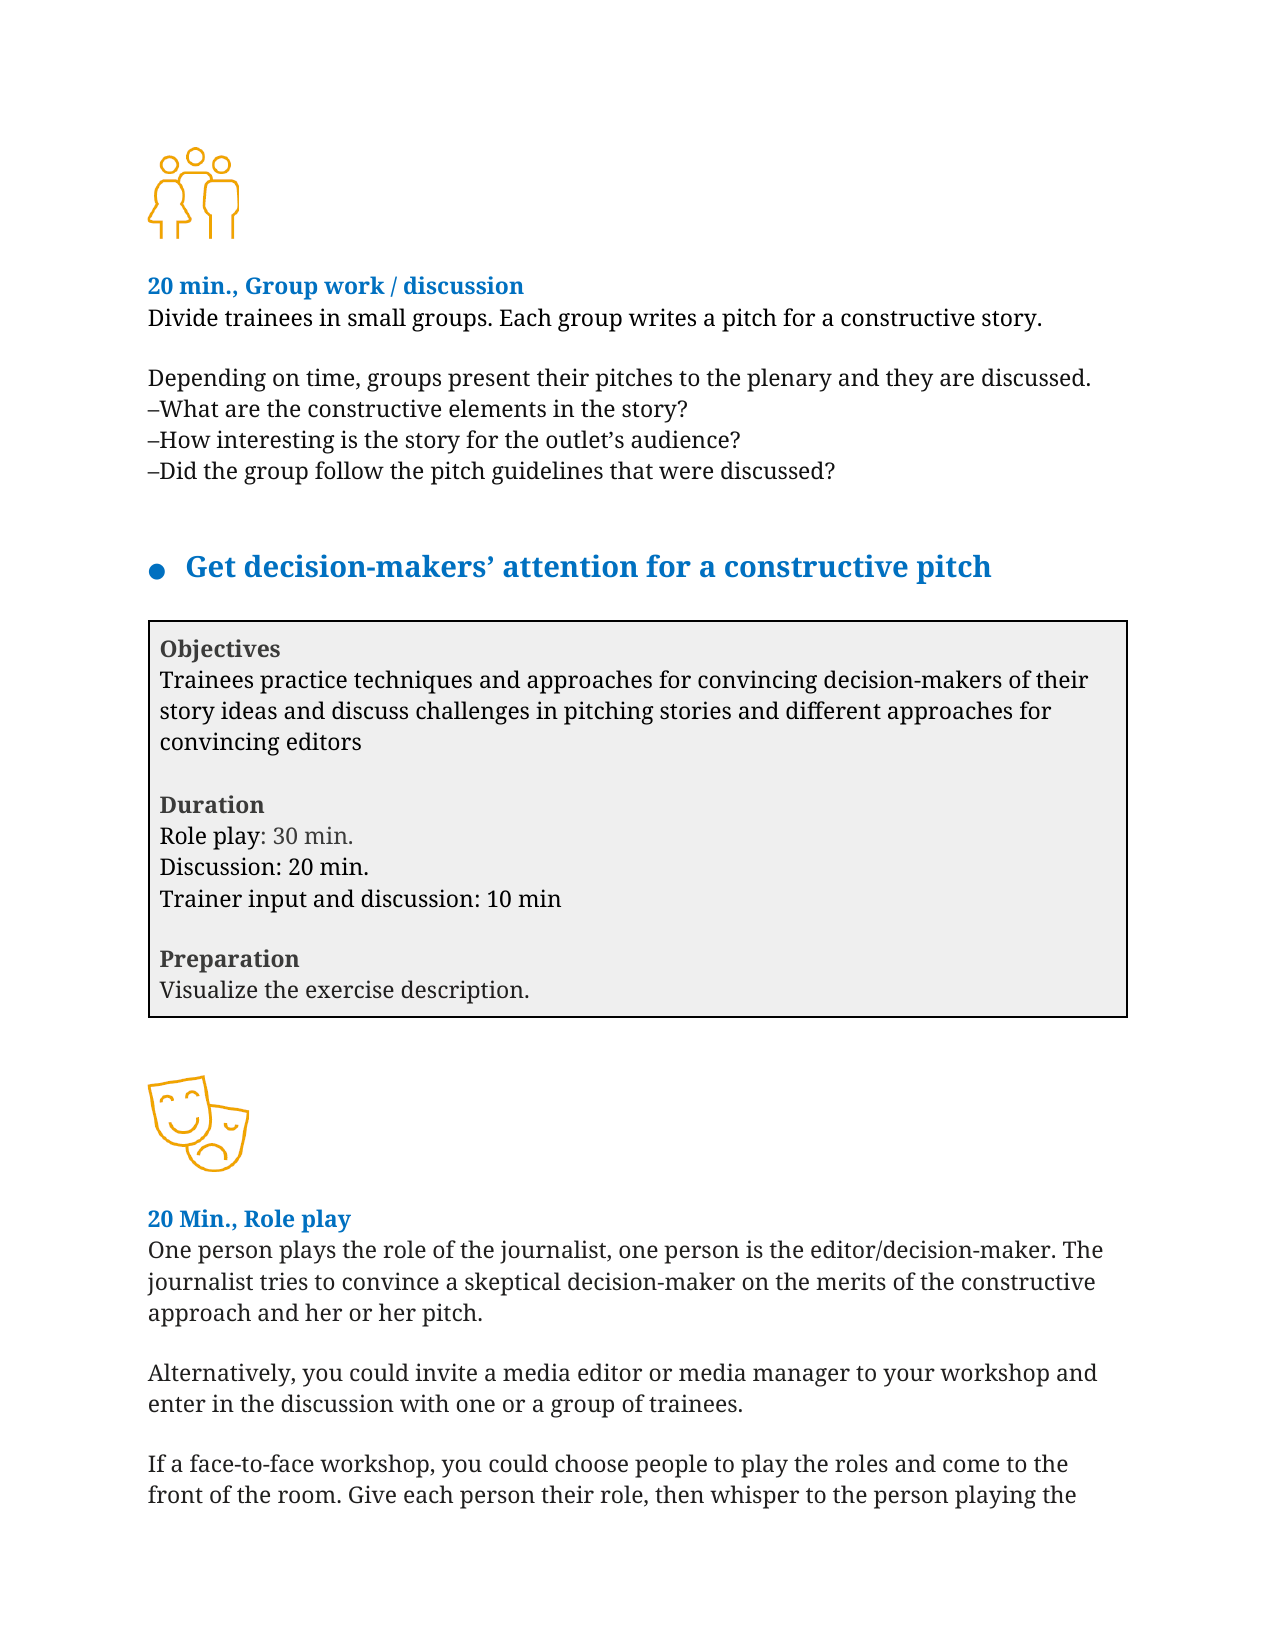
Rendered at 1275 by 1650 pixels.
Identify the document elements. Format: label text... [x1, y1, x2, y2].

picture [147, 147, 239, 239]
text Alternatively, you could invite a media editor or media manager to your workshop and enter in the discussion with one or a group of trainees. [148, 1357, 1127, 1419]
text One person plays the role of the journalist, one person is the editor/decision-maker. The journalist tries to convince a skeptical decision-maker on the merits of the constructive approach and her or her pitch. [148, 1234, 1127, 1328]
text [148, 1448, 1127, 1510]
text –How interesting is the story for the outlet’s audience? [148, 424, 1127, 455]
text –What are the constructive elements in the story? [148, 393, 1127, 424]
text 20 min., Group work / discussion [148, 270, 1127, 302]
table_header Objectives Trainees practice techniques and approaches for convincing decision-makers of their story ideas and discuss challenges in pitching stories and different approaches for convincing editors Duration Role play: 30 min. Discussion: 20 min. Trainer input and discussion: 10 min Preparation Visualize the exercise description. [150, 622, 1126, 1016]
list Get decision-makers’ attention for a constructive pitch [148, 546, 1127, 589]
text –Did the group follow the pitch guidelines that were discussed? [148, 455, 1127, 487]
text Depending on time, groups present their pitches to the plenary and they are discussed. [148, 362, 1127, 393]
picture [147, 1075, 250, 1172]
text 20 Min., Role play [148, 1203, 1127, 1234]
text Divide trainees in small groups. Each group writes a pitch for a constructive story. [148, 302, 1127, 333]
